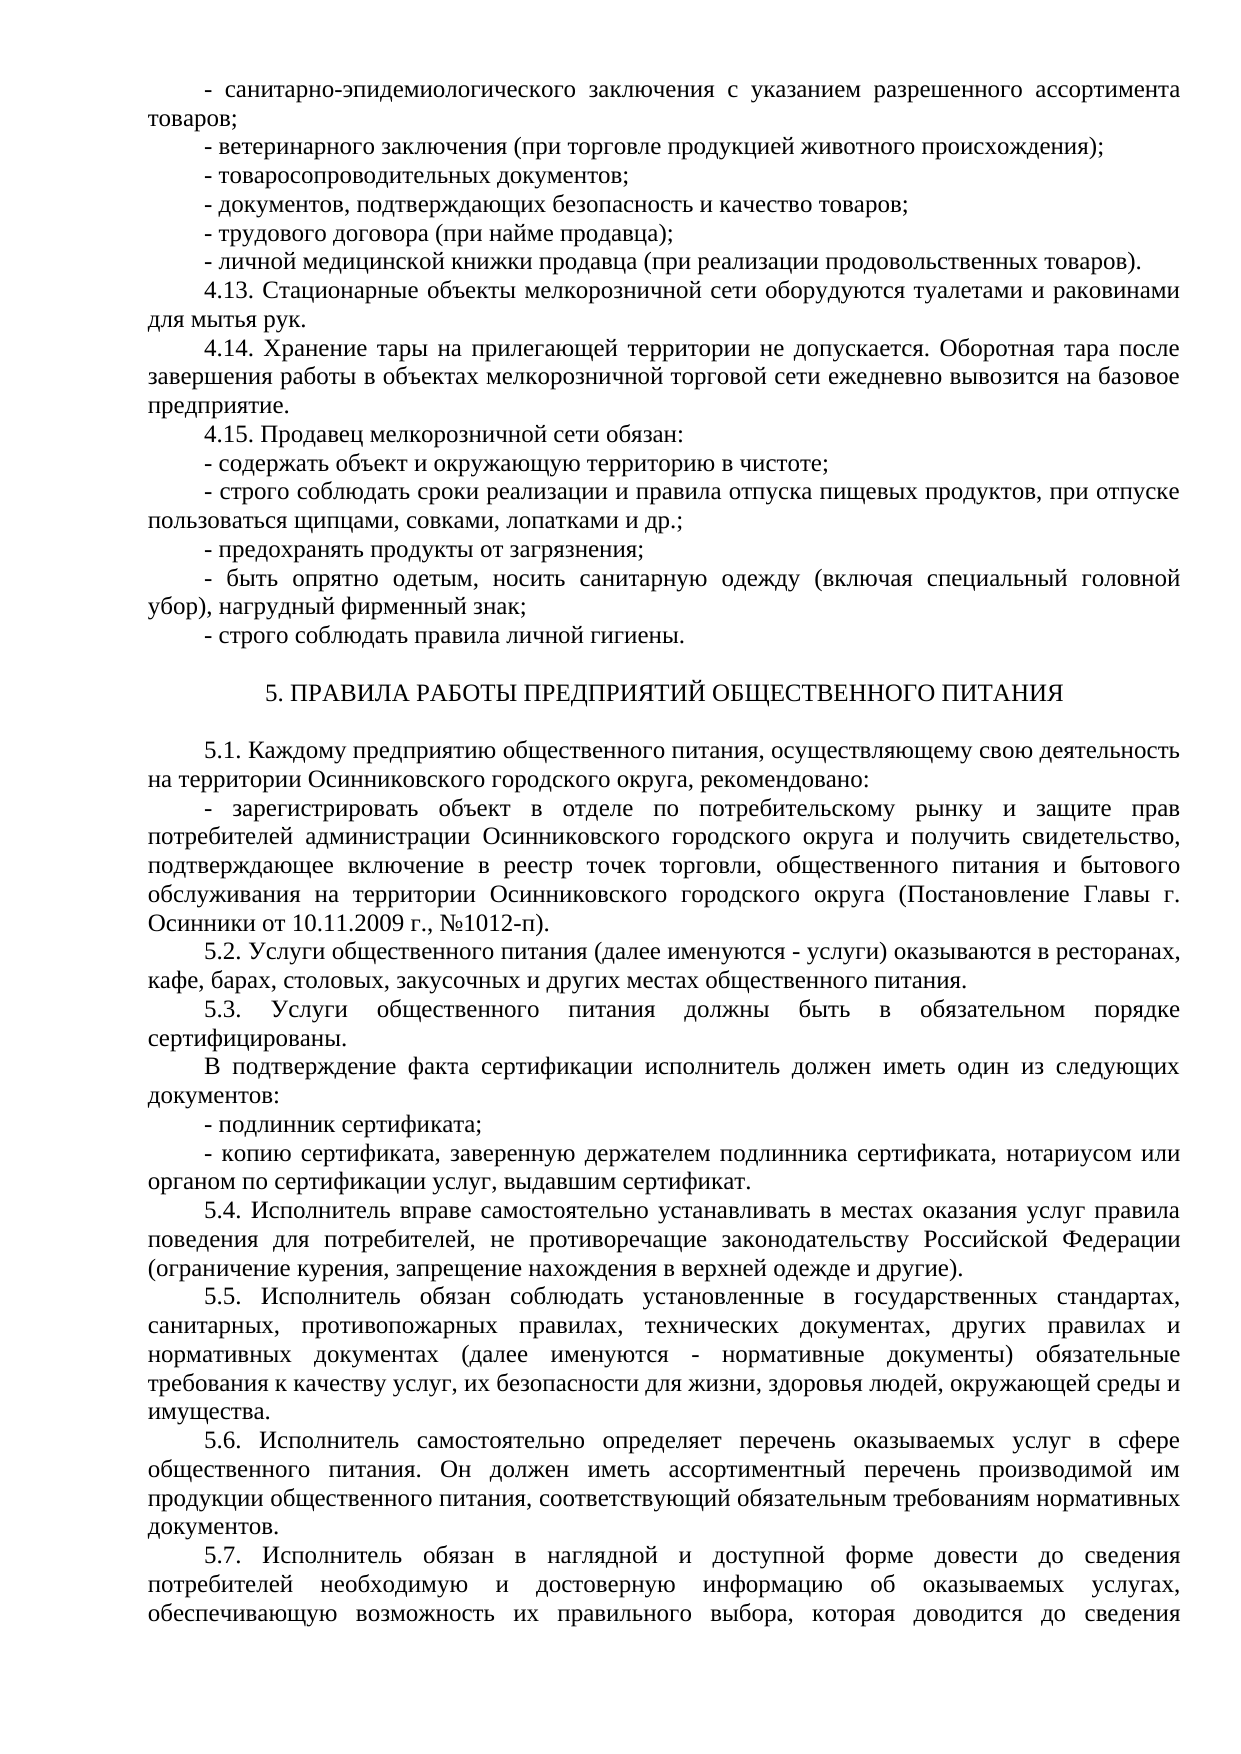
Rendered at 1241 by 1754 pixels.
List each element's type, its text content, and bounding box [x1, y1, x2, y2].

text 4.13. Стационарные объекты мелкорозничной сети оборудуются туалетами и раковинами для мытья рук. [148, 275, 1181, 333]
text - санитарно-эпидемиологического заключения с указанием разрешенного ассортимента товаров; [148, 74, 1181, 131]
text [148, 1540, 1181, 1626]
text - подлинник сертификата; [148, 1109, 1181, 1138]
text 5. ПРАВИЛА РАБОТЫ ПРЕДПРИЯТИЙ ОБЩЕСТВЕННОГО ПИТАНИЯ [148, 678, 1181, 706]
text - строго соблюдать сроки реализации и правила отпуска пищевых продуктов, при отпуске пользоваться щипцами, совками, лопатками и др.; [148, 476, 1181, 534]
text 5.2. Услуги общественного питания (далее именуются - услуги) оказываются в ресторанах, кафе, барах, столовых, закусочных и других местах общественного питания. [148, 936, 1181, 994]
text 4.15. Продавец мелкорозничной сети обязан: [148, 419, 1181, 448]
text - ветеринарного заключения (при торговле продукцией животного происхождения); [148, 131, 1181, 160]
text 5.1. Каждому предприятию общественного питания, осуществляющему свою деятельность на территории Осинниковского городского округа, рекомендовано: [148, 735, 1181, 793]
text - трудового договора (при найме продавца); [148, 218, 1181, 246]
text 5.4. Исполнитель вправе самостоятельно устанавливать в местах оказания услуг правила поведения для потребителей, не противоречащие законодательству Российской Федерации (ограничение курения, запрещение нахождения в верхней одежде и другие). [148, 1195, 1181, 1281]
text - предохранять продукты от загрязнения; [148, 534, 1181, 563]
text - документов, подтверждающих безопасность и качество товаров; [148, 189, 1181, 218]
text - копию сертификата, заверенную держателем подлинника сертификата, нотариусом или органом по сертификации услуг, выдавшим сертификат. [148, 1138, 1181, 1195]
text - личной медицинской книжки продавца (при реализации продовольственных товаров). [148, 246, 1181, 275]
text В подтверждение факта сертификации исполнитель должен иметь один из следующих документов: [148, 1051, 1181, 1109]
text 5.3. Услуги общественного питания должны быть в обязательном порядке сертифицированы. [148, 994, 1181, 1051]
text - быть опрятно одетым, носить санитарную одежду (включая специальный головной убор), нагрудный фирменный знак; [148, 563, 1181, 620]
text - строго соблюдать правила личной гигиены. [148, 620, 1181, 649]
text - товаросопроводительных документов; [148, 160, 1181, 189]
text - зарегистрировать объект в отделе по потребительскому рынку и защите прав потребителей администрации Осинниковского городского округа и получить свидетельство, подтверждающее включение в реестр точек торговли, общественного питания и бытового обслуживания на территории Осинниковского городского округа (Постановление Главы г. Осинники от 10.11.2009 г., №1012-п). [148, 793, 1181, 936]
text 4.14. Хранение тары на прилегающей территории не допускается. Оборотная тара после завершения работы в объектах мелкорозничной торговой сети ежедневно вывозится на базовое предприятие. [148, 333, 1181, 419]
text 5.6. Исполнитель самостоятельно определяет перечень оказываемых услуг в сфере общественного питания. Он должен иметь ассортиментный перечень производимой им продукции общественного питания, соответствующий обязательным требованиям нормативных документов. [148, 1425, 1181, 1540]
text - содержать объект и окружающую территорию в чистоте; [148, 448, 1181, 476]
text 5.5. Исполнитель обязан соблюдать установленные в государственных стандартах, санитарных, противопожарных правилах, технических документах, других правилах и нормативных документах (далее именуются - нормативные документы) обязательные требования к качеству услуг, их безопасности для жизни, здоровья людей, окружающей среды и имущества. [148, 1281, 1181, 1425]
